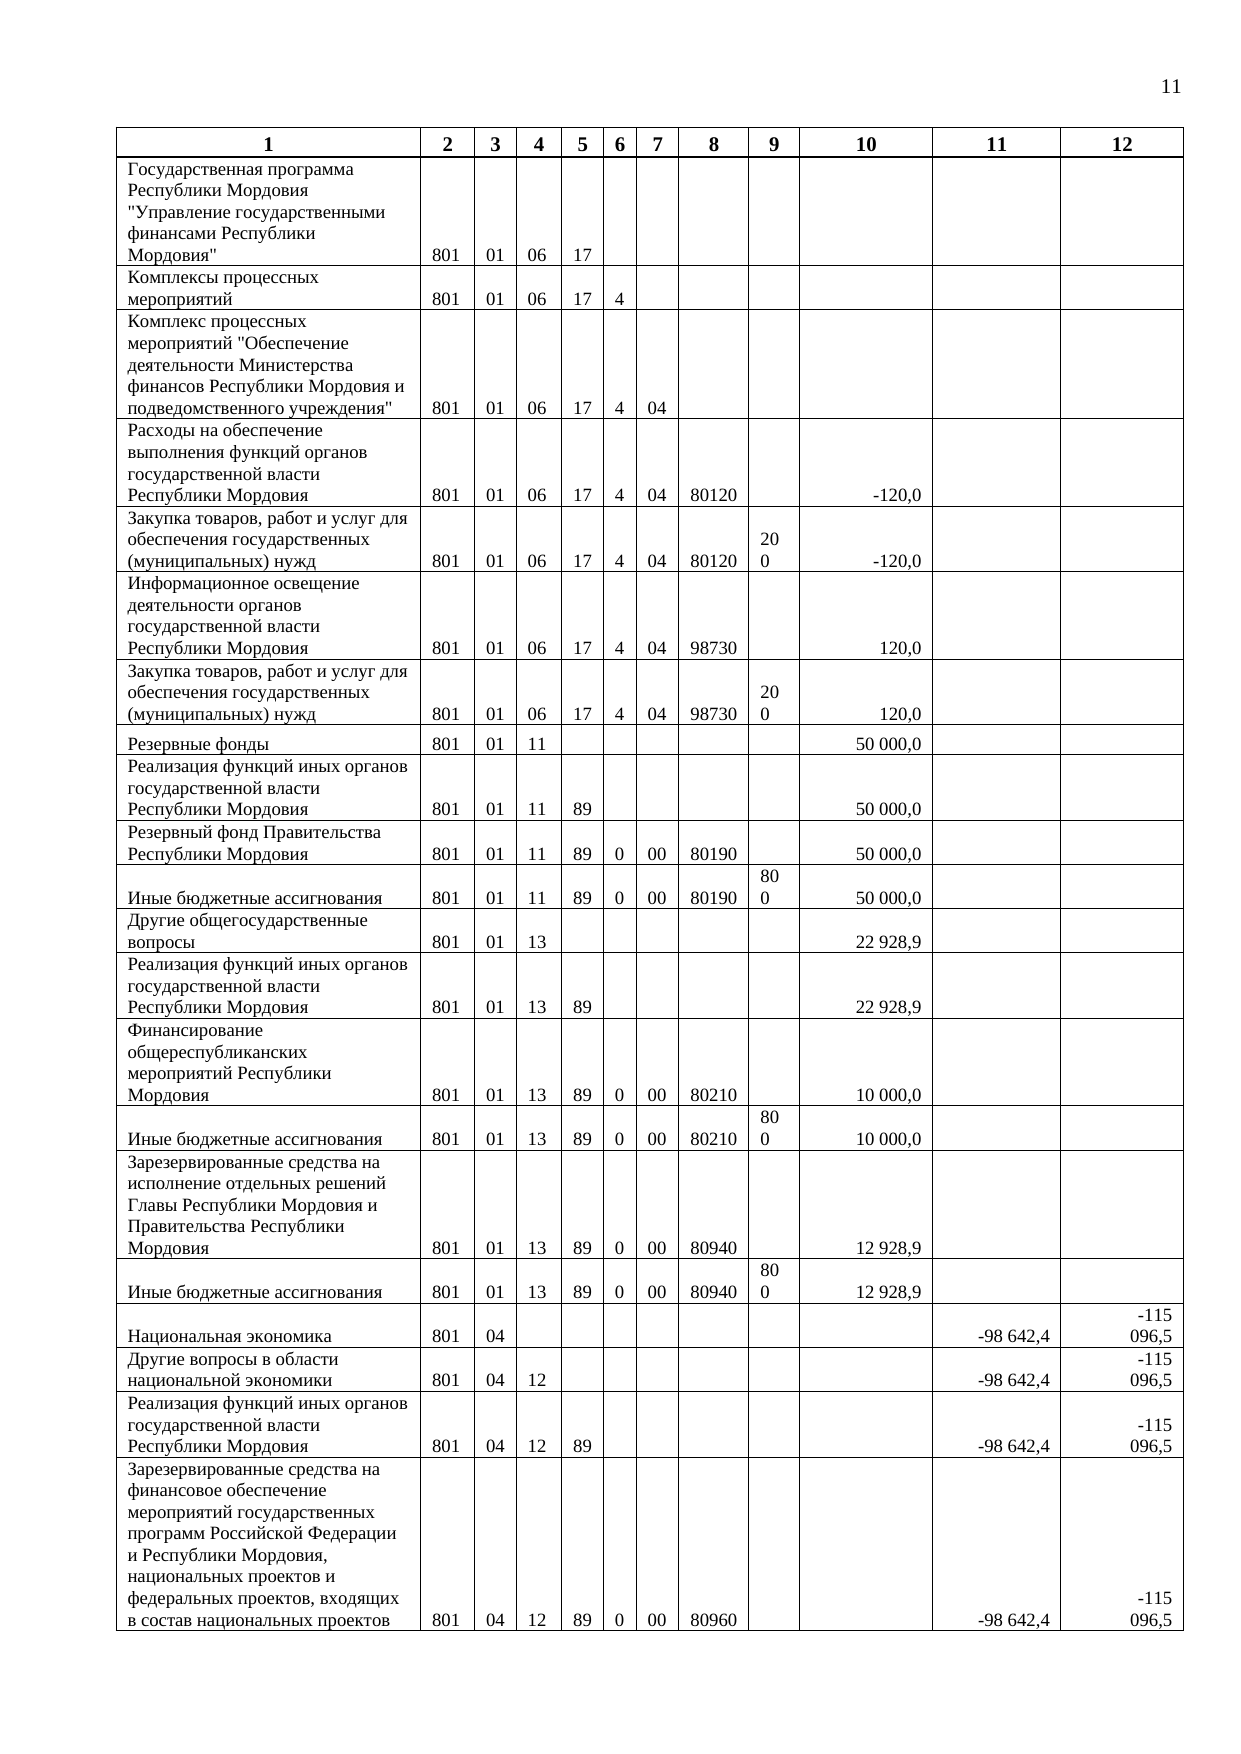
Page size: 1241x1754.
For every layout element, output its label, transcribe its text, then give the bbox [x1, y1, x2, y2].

table_cell [1061, 266, 1183, 309]
table_cell 98730 [679, 660, 748, 724]
table_cell 800 [749, 865, 799, 908]
table_cell [562, 909, 603, 952]
table_cell 801 [421, 507, 474, 571]
table_cell 04 [475, 1348, 516, 1391]
table_cell 801 [421, 1106, 474, 1149]
table_cell 801 [421, 266, 474, 309]
table_cell [749, 1304, 799, 1347]
table_cell [1061, 660, 1183, 724]
table_cell 13 [517, 1259, 561, 1302]
table_cell 89 [562, 755, 603, 820]
table_cell Зарезервированные средства на финансовое обеспечение мероприятий государственных программ Российской Федерации и Республики Мордовия, национальных проектов и федеральных проектов, входящих в состав национальных проектов [117, 1458, 420, 1630]
table_cell [679, 909, 748, 952]
table_cell -120,0 [800, 419, 932, 506]
table_cell [749, 953, 799, 1018]
table_cell 11 [517, 821, 561, 864]
table_cell [800, 1304, 932, 1347]
table_cell 0 [604, 1259, 636, 1302]
table_cell Финансирование общереспубликанских мероприятий Республики Мордовия [117, 1019, 420, 1105]
table_cell [604, 755, 636, 820]
table_cell 80940 [679, 1151, 748, 1258]
table_cell [562, 725, 603, 754]
table_cell 06 [517, 660, 561, 724]
table_cell [637, 158, 678, 265]
table_cell 0 [604, 821, 636, 864]
table_cell [933, 310, 1060, 418]
table_cell [749, 310, 799, 418]
table_cell [933, 1259, 1060, 1302]
table_cell 801 [421, 909, 474, 952]
table_cell 801 [421, 865, 474, 908]
table_cell 80120 [679, 507, 748, 571]
table_cell [933, 909, 1060, 952]
table_cell 01 [475, 1106, 516, 1149]
table_cell Национальная экономика [117, 1304, 420, 1347]
table_cell [749, 266, 799, 309]
table_cell [749, 725, 799, 754]
table_cell [679, 1392, 748, 1457]
table_cell 11 [517, 725, 561, 754]
table_cell 13 [517, 909, 561, 952]
table_cell 50 000,0 [800, 725, 932, 754]
table_cell 801 [421, 821, 474, 864]
table_cell [800, 266, 932, 309]
table_cell 04 [475, 1304, 516, 1347]
table_cell 801 [421, 1458, 474, 1630]
table_cell 80210 [679, 1019, 748, 1105]
table_cell 200 [749, 507, 799, 571]
table_cell 89 [562, 1019, 603, 1105]
table_cell [749, 1348, 799, 1391]
table_cell 800 [749, 1259, 799, 1302]
table_cell Государственная программа Республики Мордовия "Управление государственными финансами Республики Мордовия" [117, 158, 420, 265]
table_cell -98 642,4 [933, 1458, 1060, 1630]
table_cell 89 [562, 953, 603, 1018]
table_cell 4 [604, 660, 636, 724]
table_cell 12 928,9 [800, 1151, 932, 1258]
table_cell -115 096,5 [1061, 1348, 1183, 1391]
table_cell [1061, 507, 1183, 571]
table_cell [1061, 1019, 1183, 1105]
table_cell 801 [421, 1348, 474, 1391]
table_cell [1061, 755, 1183, 820]
table_cell 80190 [679, 821, 748, 864]
table_cell [749, 1392, 799, 1457]
table_cell [933, 1019, 1060, 1105]
table_cell [933, 953, 1060, 1018]
table_header 10 [800, 128, 932, 156]
table_header 7 [637, 128, 678, 156]
table_cell Комплексы процессных мероприятий [117, 266, 420, 309]
table_cell [800, 1348, 932, 1391]
table_cell 17 [562, 507, 603, 571]
table_cell 01 [475, 909, 516, 952]
table_cell 89 [562, 821, 603, 864]
table_cell 80940 [679, 1259, 748, 1302]
table_header 4 [517, 128, 561, 156]
table_cell 800 [749, 1106, 799, 1149]
table_cell 801 [421, 310, 474, 418]
table_cell 04 [475, 1458, 516, 1630]
table_header 12 [1061, 128, 1183, 156]
table_cell 01 [475, 507, 516, 571]
table_cell [604, 725, 636, 754]
table_cell 13 [517, 1019, 561, 1105]
table_cell [933, 1106, 1060, 1149]
table_cell [1061, 1259, 1183, 1302]
table_cell 80210 [679, 1106, 748, 1149]
table_cell -98 642,4 [933, 1348, 1060, 1391]
table_cell [562, 1304, 603, 1347]
table_cell [637, 953, 678, 1018]
table_cell 80960 [679, 1458, 748, 1630]
table_cell 801 [421, 572, 474, 658]
table_cell 06 [517, 419, 561, 506]
table_cell 01 [475, 725, 516, 754]
table_cell [800, 158, 932, 265]
table_cell [604, 909, 636, 952]
table_cell 04 [475, 1392, 516, 1457]
table_cell 01 [475, 266, 516, 309]
table_cell 17 [562, 158, 603, 265]
table_cell [1061, 1106, 1183, 1149]
table_cell [749, 821, 799, 864]
table_header 8 [679, 128, 748, 156]
table_cell 200 [749, 660, 799, 724]
table_cell [604, 1304, 636, 1347]
table_cell Информационное освещение деятельности органов государственной власти Республики Мордовия [117, 572, 420, 658]
table_cell 00 [637, 1106, 678, 1149]
table_cell [604, 1392, 636, 1457]
table_cell 50 000,0 [800, 865, 932, 908]
table_cell Иные бюджетные ассигнования [117, 865, 420, 908]
table_cell [933, 725, 1060, 754]
table_cell Реализация функций иных органов государственной власти Республики Мордовия [117, 755, 420, 820]
table_cell [749, 419, 799, 506]
table_cell [679, 1348, 748, 1391]
table_cell [637, 266, 678, 309]
table_cell 04 [637, 310, 678, 418]
table_cell [1061, 158, 1183, 265]
table_cell 98730 [679, 572, 748, 658]
table_cell 0 [604, 1106, 636, 1149]
table_cell 4 [604, 572, 636, 658]
table_cell 0 [604, 1458, 636, 1630]
table_cell [933, 507, 1060, 571]
table_cell -98 642,4 [933, 1304, 1060, 1347]
table_cell 17 [562, 660, 603, 724]
table_cell [679, 953, 748, 1018]
table_cell 10 000,0 [800, 1019, 932, 1105]
table_cell Расходы на обеспечение выполнения функций органов государственной власти Республики Мордовия [117, 419, 420, 506]
table_cell [604, 158, 636, 265]
table_cell 00 [637, 1259, 678, 1302]
table_cell [1061, 310, 1183, 418]
table_cell 17 [562, 419, 603, 506]
table_cell 06 [517, 158, 561, 265]
table_cell [800, 1458, 932, 1630]
table_cell 801 [421, 1304, 474, 1347]
table_cell 801 [421, 1259, 474, 1302]
table_cell 17 [562, 310, 603, 418]
table_cell Зарезервированные средства на исполнение отдельных решений Главы Республики Мордовия и Правительства Республики Мордовия [117, 1151, 420, 1258]
table_cell 89 [562, 1151, 603, 1258]
table_cell 00 [637, 1458, 678, 1630]
table_cell 01 [475, 158, 516, 265]
table_cell [679, 158, 748, 265]
table_cell 801 [421, 725, 474, 754]
table_cell [933, 865, 1060, 908]
table_cell [749, 1458, 799, 1630]
table_cell 50 000,0 [800, 755, 932, 820]
table_cell Другие вопросы в области национальной экономики [117, 1348, 420, 1391]
table_cell 00 [637, 865, 678, 908]
table_cell 0 [604, 1151, 636, 1258]
table_cell 01 [475, 572, 516, 658]
table_cell 13 [517, 953, 561, 1018]
table_cell 13 [517, 1106, 561, 1149]
table_cell [562, 1348, 603, 1391]
table_cell 12 928,9 [800, 1259, 932, 1302]
table_cell [749, 1019, 799, 1105]
table_cell -115 096,5 [1061, 1392, 1183, 1457]
table_cell -115 096,5 [1061, 1304, 1183, 1347]
table_cell [679, 1304, 748, 1347]
table_cell -115 096,5 [1061, 1458, 1183, 1630]
table_cell [637, 909, 678, 952]
table_cell 17 [562, 572, 603, 658]
table_cell -120,0 [800, 507, 932, 571]
table_cell [749, 1151, 799, 1258]
table_header 6 [604, 128, 636, 156]
table_cell 01 [475, 1259, 516, 1302]
table_cell 01 [475, 1151, 516, 1258]
table_cell 06 [517, 266, 561, 309]
table_cell 4 [604, 266, 636, 309]
table_cell 4 [604, 310, 636, 418]
table_cell 04 [637, 507, 678, 571]
table_cell 0 [604, 1019, 636, 1105]
table_cell 89 [562, 865, 603, 908]
table_header 1 [117, 128, 420, 156]
table_cell 0 [604, 865, 636, 908]
table_cell [933, 419, 1060, 506]
table_cell [1061, 725, 1183, 754]
table_cell [749, 755, 799, 820]
table_cell [1061, 1151, 1183, 1258]
table_cell 00 [637, 1151, 678, 1258]
table_cell [1061, 419, 1183, 506]
table_cell 120,0 [800, 660, 932, 724]
table_header 2 [421, 128, 474, 156]
table_cell [679, 266, 748, 309]
table_cell [679, 755, 748, 820]
table_cell 12 [517, 1392, 561, 1457]
table_cell 04 [637, 419, 678, 506]
table_cell 01 [475, 1019, 516, 1105]
table_cell 801 [421, 1019, 474, 1105]
table_cell 01 [475, 953, 516, 1018]
table_cell 11 [517, 865, 561, 908]
table_cell Резервные фонды [117, 725, 420, 754]
table_cell 801 [421, 1392, 474, 1457]
table_cell 01 [475, 755, 516, 820]
table_cell -98 642,4 [933, 1392, 1060, 1457]
table_cell [604, 953, 636, 1018]
table_cell 801 [421, 660, 474, 724]
table_cell [637, 1392, 678, 1457]
table_cell Закупка товаров, работ и услуг для обеспечения государственных (муниципальных) нужд [117, 507, 420, 571]
table_header 9 [749, 128, 799, 156]
table_cell 50 000,0 [800, 821, 932, 864]
table_cell [1061, 909, 1183, 952]
table_cell Резервный фонд Правительства Республики Мордовия [117, 821, 420, 864]
table_cell 22 928,9 [800, 953, 932, 1018]
table_cell Закупка товаров, работ и услуг для обеспечения государственных (муниципальных) нужд [117, 660, 420, 724]
table_header 5 [562, 128, 603, 156]
table_cell 11 [517, 755, 561, 820]
table_cell 80190 [679, 865, 748, 908]
table_cell [637, 725, 678, 754]
table_cell Реализация функций иных органов государственной власти Республики Мордовия [117, 953, 420, 1018]
table_cell [933, 572, 1060, 658]
table_cell [933, 755, 1060, 820]
table_cell [1061, 953, 1183, 1018]
table_cell [800, 1392, 932, 1457]
table_cell 17 [562, 266, 603, 309]
table_cell 12 [517, 1348, 561, 1391]
table_cell [749, 572, 799, 658]
table_cell 12 [517, 1458, 561, 1630]
table_cell [933, 1151, 1060, 1258]
table_cell [679, 725, 748, 754]
table_cell 22 928,9 [800, 909, 932, 952]
table_cell 4 [604, 419, 636, 506]
table_cell [749, 158, 799, 265]
table_cell [933, 821, 1060, 864]
table_cell Комплекс процессных мероприятий "Обеспечение деятельности Министерства финансов Республики Мордовия и подведомственного учреждения" [117, 310, 420, 418]
table_cell [637, 1348, 678, 1391]
table_cell 89 [562, 1106, 603, 1149]
table_cell 01 [475, 821, 516, 864]
table_cell 01 [475, 310, 516, 418]
table_cell 801 [421, 755, 474, 820]
table_cell 89 [562, 1392, 603, 1457]
table_cell 4 [604, 507, 636, 571]
table_cell [1061, 821, 1183, 864]
table_cell 06 [517, 310, 561, 418]
table_cell 01 [475, 660, 516, 724]
table_cell 10 000,0 [800, 1106, 932, 1149]
table_cell [679, 310, 748, 418]
table_cell Иные бюджетные ассигнования [117, 1259, 420, 1302]
table_cell 89 [562, 1259, 603, 1302]
table_cell Реализация функций иных органов государственной власти Республики Мордовия [117, 1392, 420, 1457]
table_cell 801 [421, 419, 474, 506]
table_cell 01 [475, 419, 516, 506]
table_cell [933, 266, 1060, 309]
table_cell 13 [517, 1151, 561, 1258]
table_cell [749, 909, 799, 952]
table_cell [933, 660, 1060, 724]
table_header 11 [933, 128, 1060, 156]
table_cell 06 [517, 507, 561, 571]
table_cell [637, 1304, 678, 1347]
table_cell [637, 755, 678, 820]
table_cell 06 [517, 572, 561, 658]
table_header 3 [475, 128, 516, 156]
table_cell 89 [562, 1458, 603, 1630]
table_cell Другие общегосударственные вопросы [117, 909, 420, 952]
table_cell 80120 [679, 419, 748, 506]
table_cell Иные бюджетные ассигнования [117, 1106, 420, 1149]
table_cell 801 [421, 953, 474, 1018]
table_cell 04 [637, 572, 678, 658]
table_cell [1061, 865, 1183, 908]
table_cell 801 [421, 158, 474, 265]
table_cell 801 [421, 1151, 474, 1258]
table_cell [933, 158, 1060, 265]
table_cell [800, 310, 932, 418]
table_cell 01 [475, 865, 516, 908]
table_cell 00 [637, 821, 678, 864]
table_cell [604, 1348, 636, 1391]
table_cell 00 [637, 1019, 678, 1105]
table_cell 04 [637, 660, 678, 724]
table_cell [517, 1304, 561, 1347]
table_cell [1061, 572, 1183, 658]
table_cell 120,0 [800, 572, 932, 658]
